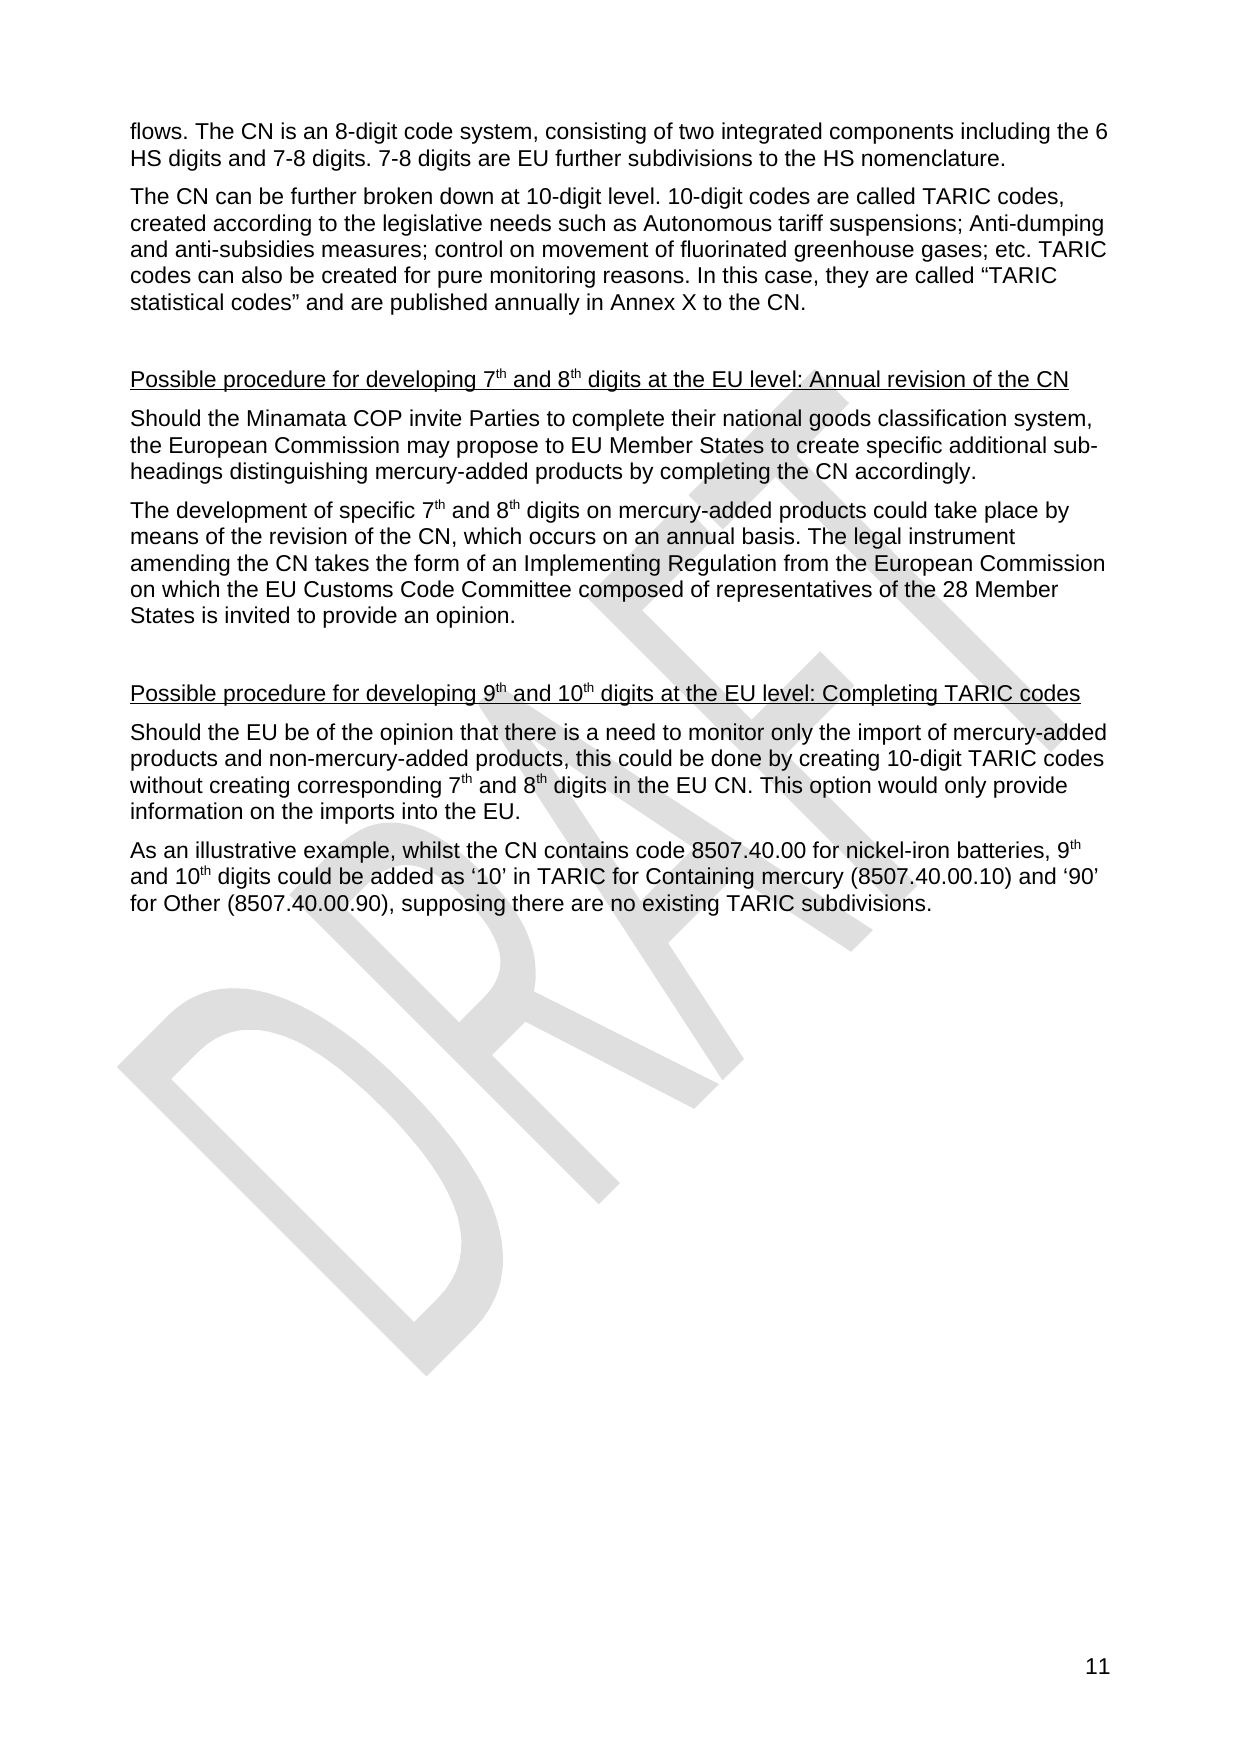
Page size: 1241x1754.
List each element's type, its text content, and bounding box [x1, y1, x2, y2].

text Possible procedure for developing 9th and 10th digits at the EU level: Completing TARIC codes [130, 680, 1110, 706]
text The development of specific 7th and 8th digits on mercury-added products could take place by means of the revision of the CN, which occurs on an annual basis. The legal instrument amending the CN takes the form of an Implementing Regulation from the European Commission on which the EU Customs Code Committee composed of representatives of the 28 Member States is invited to provide an opinion. [130, 497, 1110, 629]
text Should the EU be of the opinion that there is a need to monitor only the import of mercury-added products and non-mercury-added products, this could be done by creating 10-digit TARIC codes without creating corresponding 7th and 8th digits in the EU CN. This option would only provide information on the imports into the EU. [130, 719, 1110, 824]
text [130, 118, 1110, 171]
text Should the Minamata COP invite Parties to complete their national goods classification system, the European Commission may propose to EU Member States to create specific additional sub-headings distinguishing mercury-added products by completing the CN accordingly. [130, 405, 1110, 484]
text Possible procedure for developing 7th and 8th digits at the EU level: Annual revision of the CN [130, 366, 1110, 393]
text The CN can be further broken down at 10-digit level. 10-digit codes are called TARIC codes, created according to the legislative needs such as Autonomous tariff suspensions; Anti-dumping and anti-subsidies measures; control on movement of fluorinated greenhouse gases; etc. TARIC codes can also be created for pure monitoring reasons. In this case, they are called “TARIC statistical codes” and are published annually in Annex X to the CN. [130, 183, 1110, 315]
text As an illustrative example, whilst the CN contains code 8507.40.00 for nickel-iron batteries, 9th and 10th digits could be added as ‘10’ in TARIC for Containing mercury (8507.40.00.10) and ‘90’ for Other (8507.40.00.90), supposing there are no existing TARIC subdivisions. [130, 837, 1110, 916]
